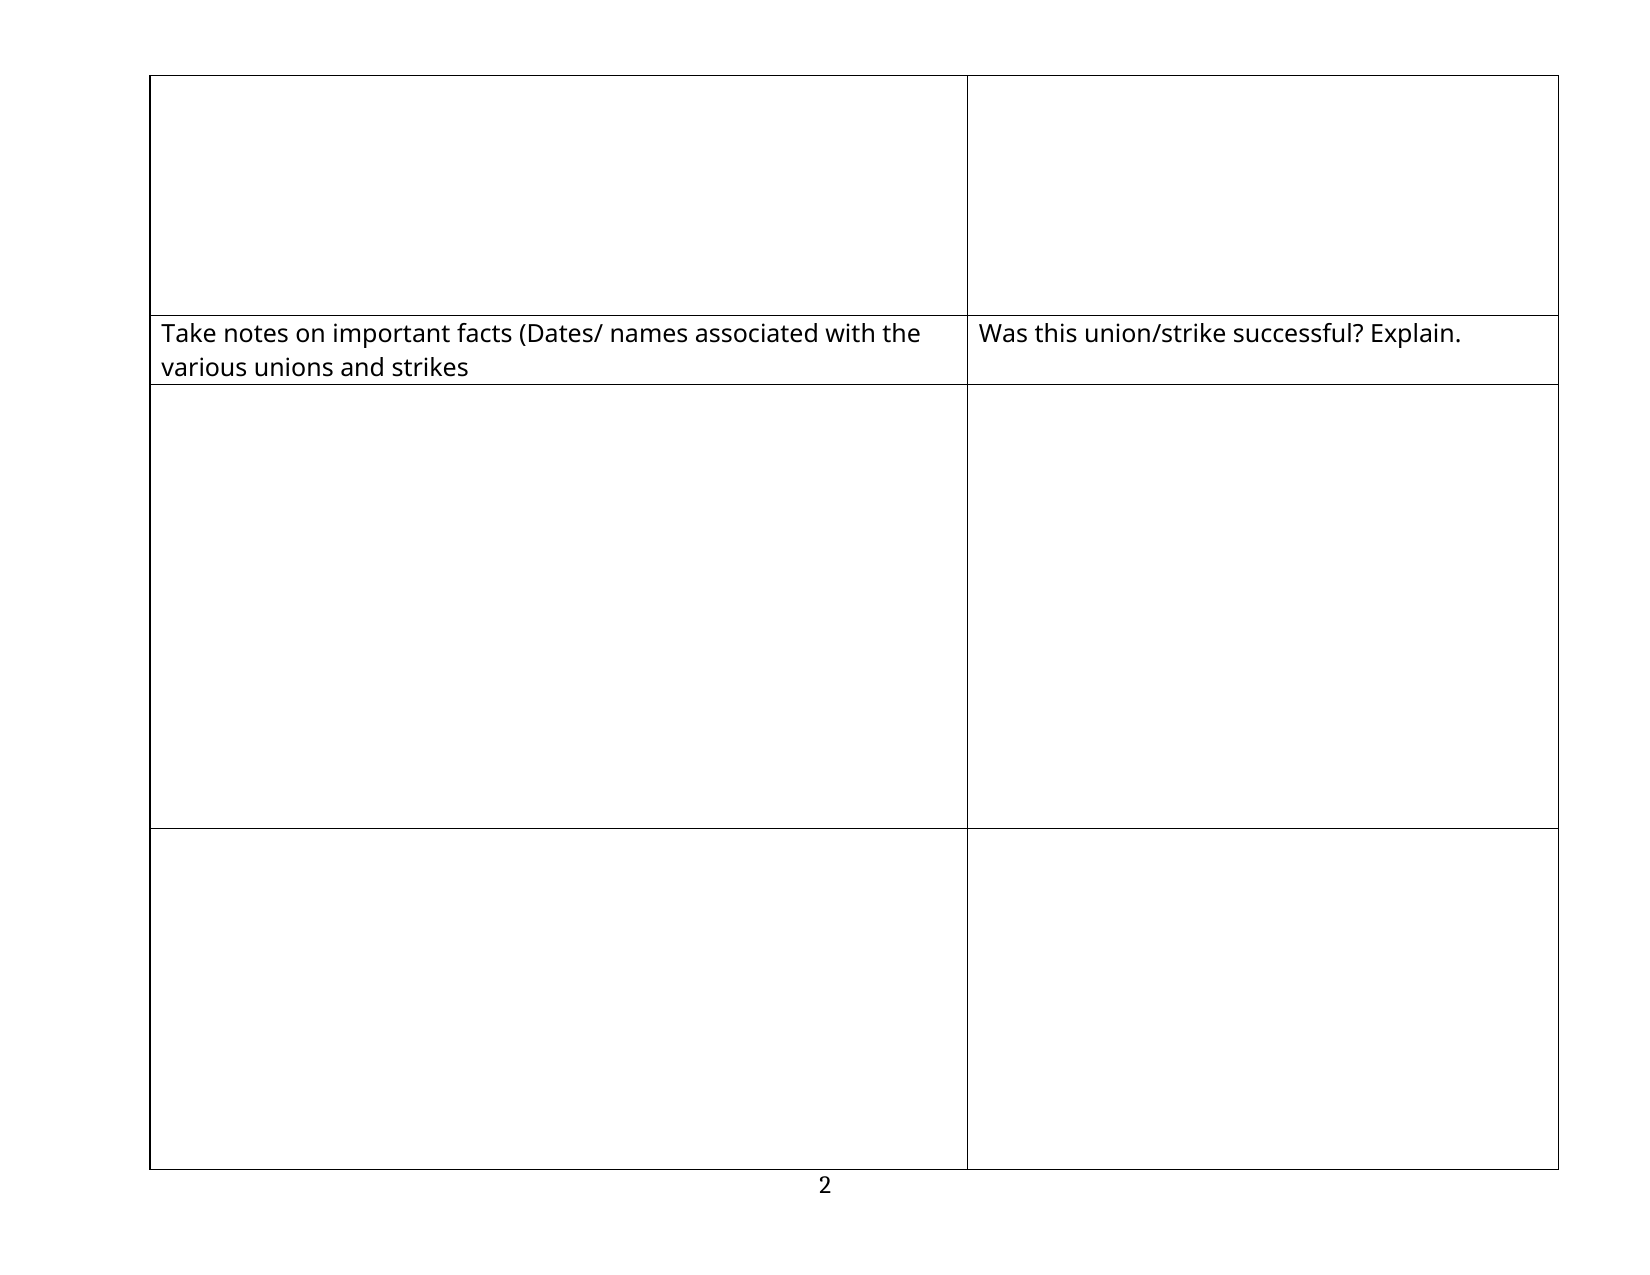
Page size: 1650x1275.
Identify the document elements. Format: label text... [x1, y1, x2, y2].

table_cell Was this union/strike successful? Explain. [968, 316, 1558, 384]
table_cell [151, 829, 967, 1169]
table_cell [968, 829, 1558, 1169]
table_cell [151, 385, 967, 827]
table_cell [151, 76, 967, 314]
table_cell Take notes on important facts (Dates/ names associated with the various unions and strikes [151, 316, 967, 384]
table_cell [968, 76, 1558, 314]
table_cell [968, 385, 1558, 827]
